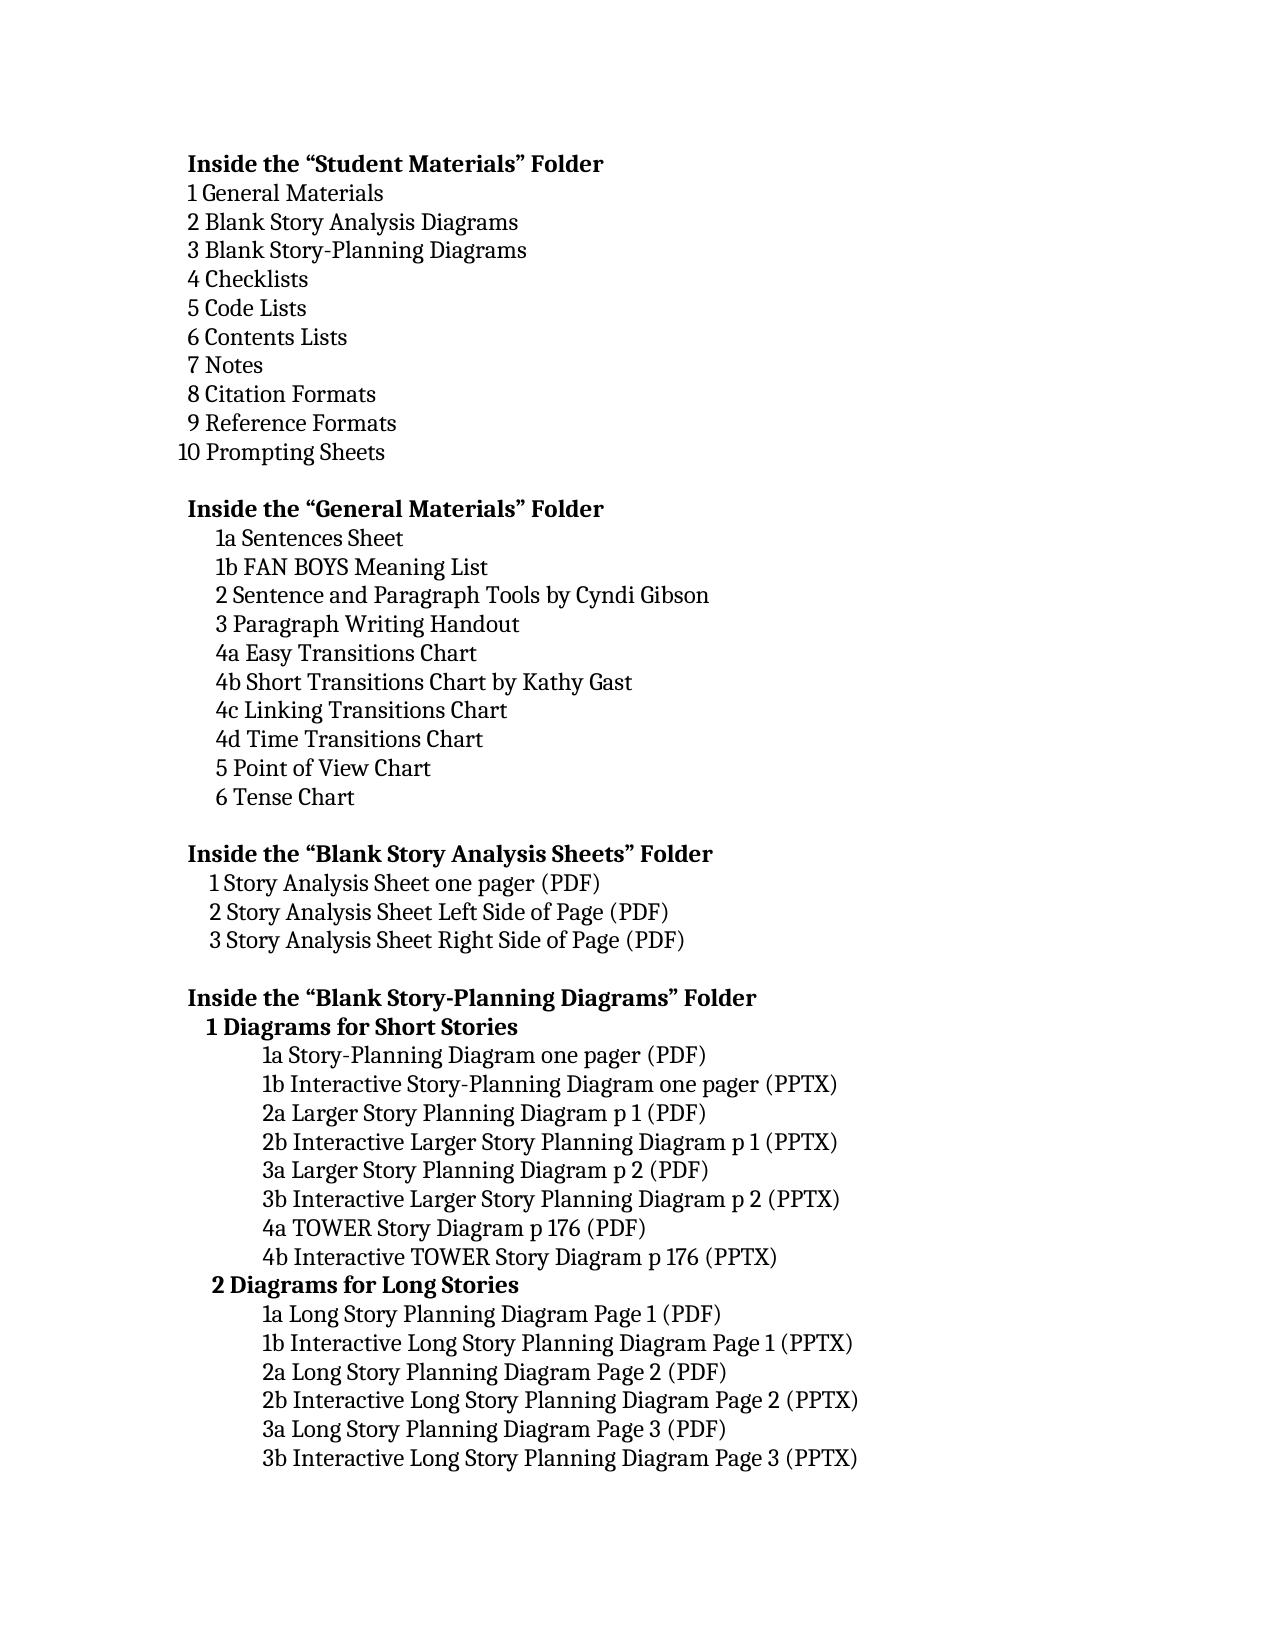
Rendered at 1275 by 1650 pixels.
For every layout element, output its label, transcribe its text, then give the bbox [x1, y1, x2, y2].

text 2 Diagrams for Long Stories [206, 1271, 1087, 1300]
text 1a Long Story Planning Diagram Page 1 (PDF) [206, 1300, 1087, 1329]
text 2 Story Analysis Sheet Left Side of Page (PDF) [187, 897, 1087, 926]
text Inside the “Student Materials” Folder [187, 150, 1087, 179]
text 4b Interactive TOWER Story Diagram p 176 (PPTX) [187, 1242, 1087, 1271]
text 2 Blank Story Analysis Diagrams [187, 207, 1087, 236]
text 3 Paragraph Writing Handout [216, 610, 1087, 639]
text 9 Reference Formats [187, 409, 1087, 437]
text 10 Prompting Sheets [178, 437, 1087, 466]
text 5 Code Lists [187, 294, 1087, 322]
text 1 Story Analysis Sheet one pager (PDF) [187, 869, 1087, 897]
text 4c Linking Transitions Chart [187, 696, 1087, 725]
text 4a TOWER Story Diagram p 176 (PDF) [187, 1214, 1087, 1242]
text 4a Easy Transitions Chart [216, 639, 1087, 667]
text Inside the “Blank Story Analysis Sheets” Folder [187, 840, 1087, 869]
text 1a Story-Planning Diagram one pager (PDF) [206, 1041, 1087, 1070]
text 3b Interactive Larger Story Planning Diagram p 2 (PPTX) [206, 1185, 1087, 1214]
text 3 Blank Story-Planning Diagrams [187, 236, 1087, 265]
text 4d Time Transitions Chart [187, 725, 1087, 754]
text 3a Long Story Planning Diagram Page 3 (PDF) [206, 1415, 1087, 1444]
text 8 Citation Formats [187, 380, 1087, 409]
text 6 Tense Chart [216, 782, 1087, 811]
text 2b Interactive Long Story Planning Diagram Page 2 (PPTX) [206, 1386, 1087, 1415]
text 6 Contents Lists [187, 322, 1087, 351]
text 2b Interactive Larger Story Planning Diagram p 1 (PPTX) [206, 1127, 1087, 1156]
text 2a Long Story Planning Diagram Page 2 (PDF) [206, 1357, 1087, 1386]
text Inside the “Blank Story-Planning Diagrams” Folder [187, 984, 1087, 1012]
text 3b Interactive Long Story Planning Diagram Page 3 (PPTX) [206, 1444, 1087, 1472]
text 5 Point of View Chart [216, 754, 1087, 782]
text 2a Larger Story Planning Diagram p 1 (PDF) [206, 1099, 1087, 1127]
text 1a Sentences Sheet [216, 524, 1087, 552]
text 4b Short Transitions Chart by Kathy Gast [187, 667, 1087, 696]
text 1b Interactive Story-Planning Diagram one pager (PPTX) [206, 1070, 1087, 1099]
text 1b FAN BOYS Meaning List [216, 552, 1087, 581]
text 3a Larger Story Planning Diagram p 2 (PDF) [206, 1156, 1087, 1185]
text 1 General Materials [187, 179, 1087, 207]
text Inside the “General Materials” Folder [187, 495, 1087, 524]
text 2 Sentence and Paragraph Tools by Cyndi Gibson [216, 581, 1087, 610]
text 3 Story Analysis Sheet Right Side of Page (PDF) [187, 926, 1087, 955]
text 1 Diagrams for Short Stories [206, 1012, 1087, 1041]
text 4 Checklists [187, 265, 1087, 294]
text 1b Interactive Long Story Planning Diagram Page 1 (PPTX) [206, 1329, 1087, 1357]
text 7 Notes [187, 351, 1087, 380]
